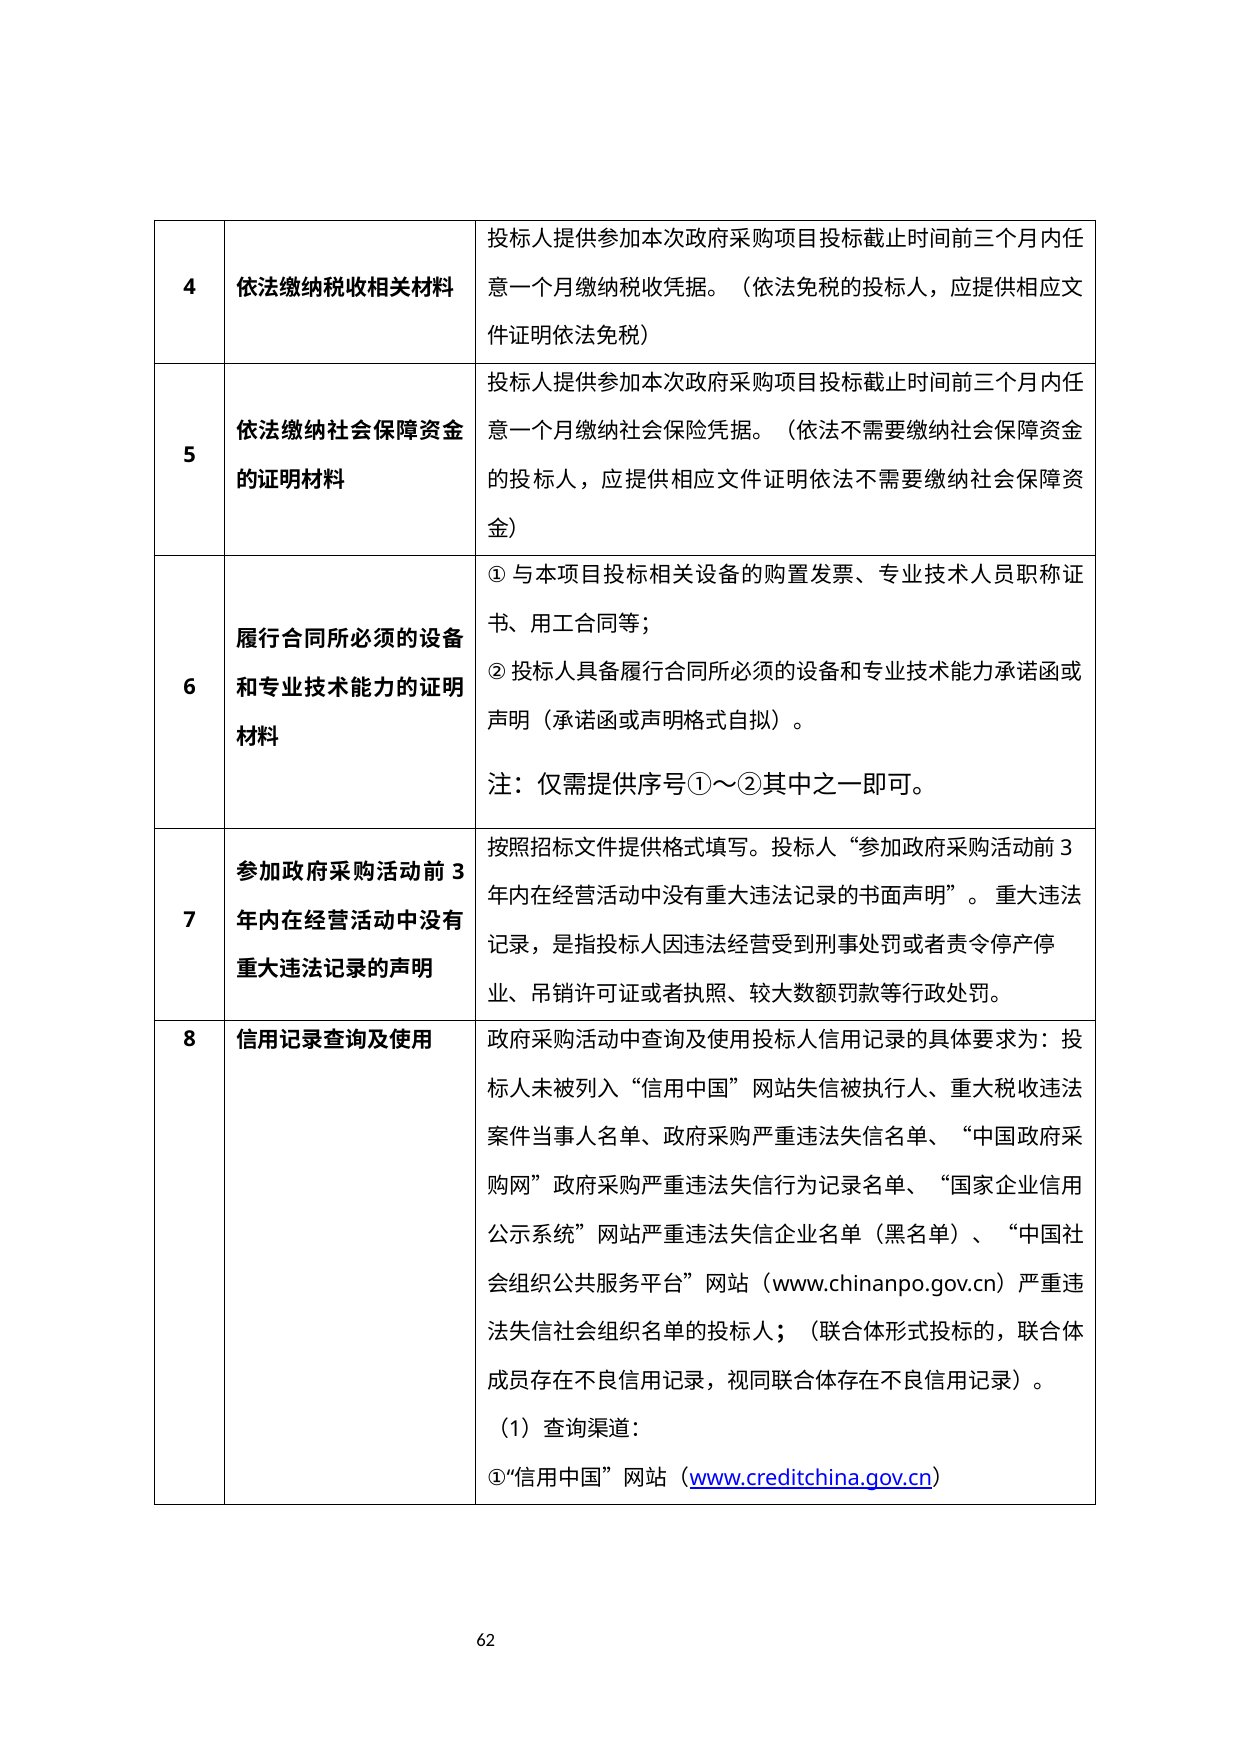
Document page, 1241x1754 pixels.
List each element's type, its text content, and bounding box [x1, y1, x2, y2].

table_cell 履行合同所必须的设备和专业技术能力的证明材料 [225, 556, 475, 828]
table_cell 6 [155, 556, 224, 828]
table_cell 8 [155, 1021, 224, 1504]
table_cell 7 [155, 829, 224, 1020]
table_cell 依法缴纳税收相关材料 [225, 221, 475, 363]
table_cell 5 [155, 364, 224, 555]
table_cell 4 [155, 221, 224, 363]
table_cell 参加政府采购活动前3年内在经营活动中没有重大违法记录的声明 [225, 829, 475, 1020]
table_cell 信用记录查询及使用 [225, 1021, 475, 1504]
table_cell ①与本项目投标相关设备的购置发票、专业技术人员职称证书、用工合同等； ②投标人具备履行合同所必须的设备和专业技术能力承诺函或声明（承诺函或声明格式自拟）。 注：仅需提供序号①～②其中之一即可。 [476, 556, 1095, 828]
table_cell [476, 1021, 1095, 1504]
table_cell 投标人提供参加本次政府采购项目投标截止时间前三个月内任意一个月缴纳税收凭据。（依法免税的投标人，应提供相应文件证明依法免税） [476, 221, 1095, 363]
table_cell 投标人提供参加本次政府采购项目投标截止时间前三个月内任意一个月缴纳社会保险凭据。（依法不需要缴纳社会保障资金的投标人，应提供相应文件证明依法不需要缴纳社会保障资金） [476, 364, 1095, 555]
table_cell 按照招标文件提供格式填写。投标人“参加政府采购活动前3年内在经营活动中没有重大违法记录的书面声明”。 重大违法记录，是指投标人因违法经营受到刑事处罚或者责令停产停业、吊销许可证或者执照、较大数额罚款等行政处罚。 [476, 829, 1095, 1020]
table_cell 依法缴纳社会保障资金的证明材料 [225, 364, 475, 555]
